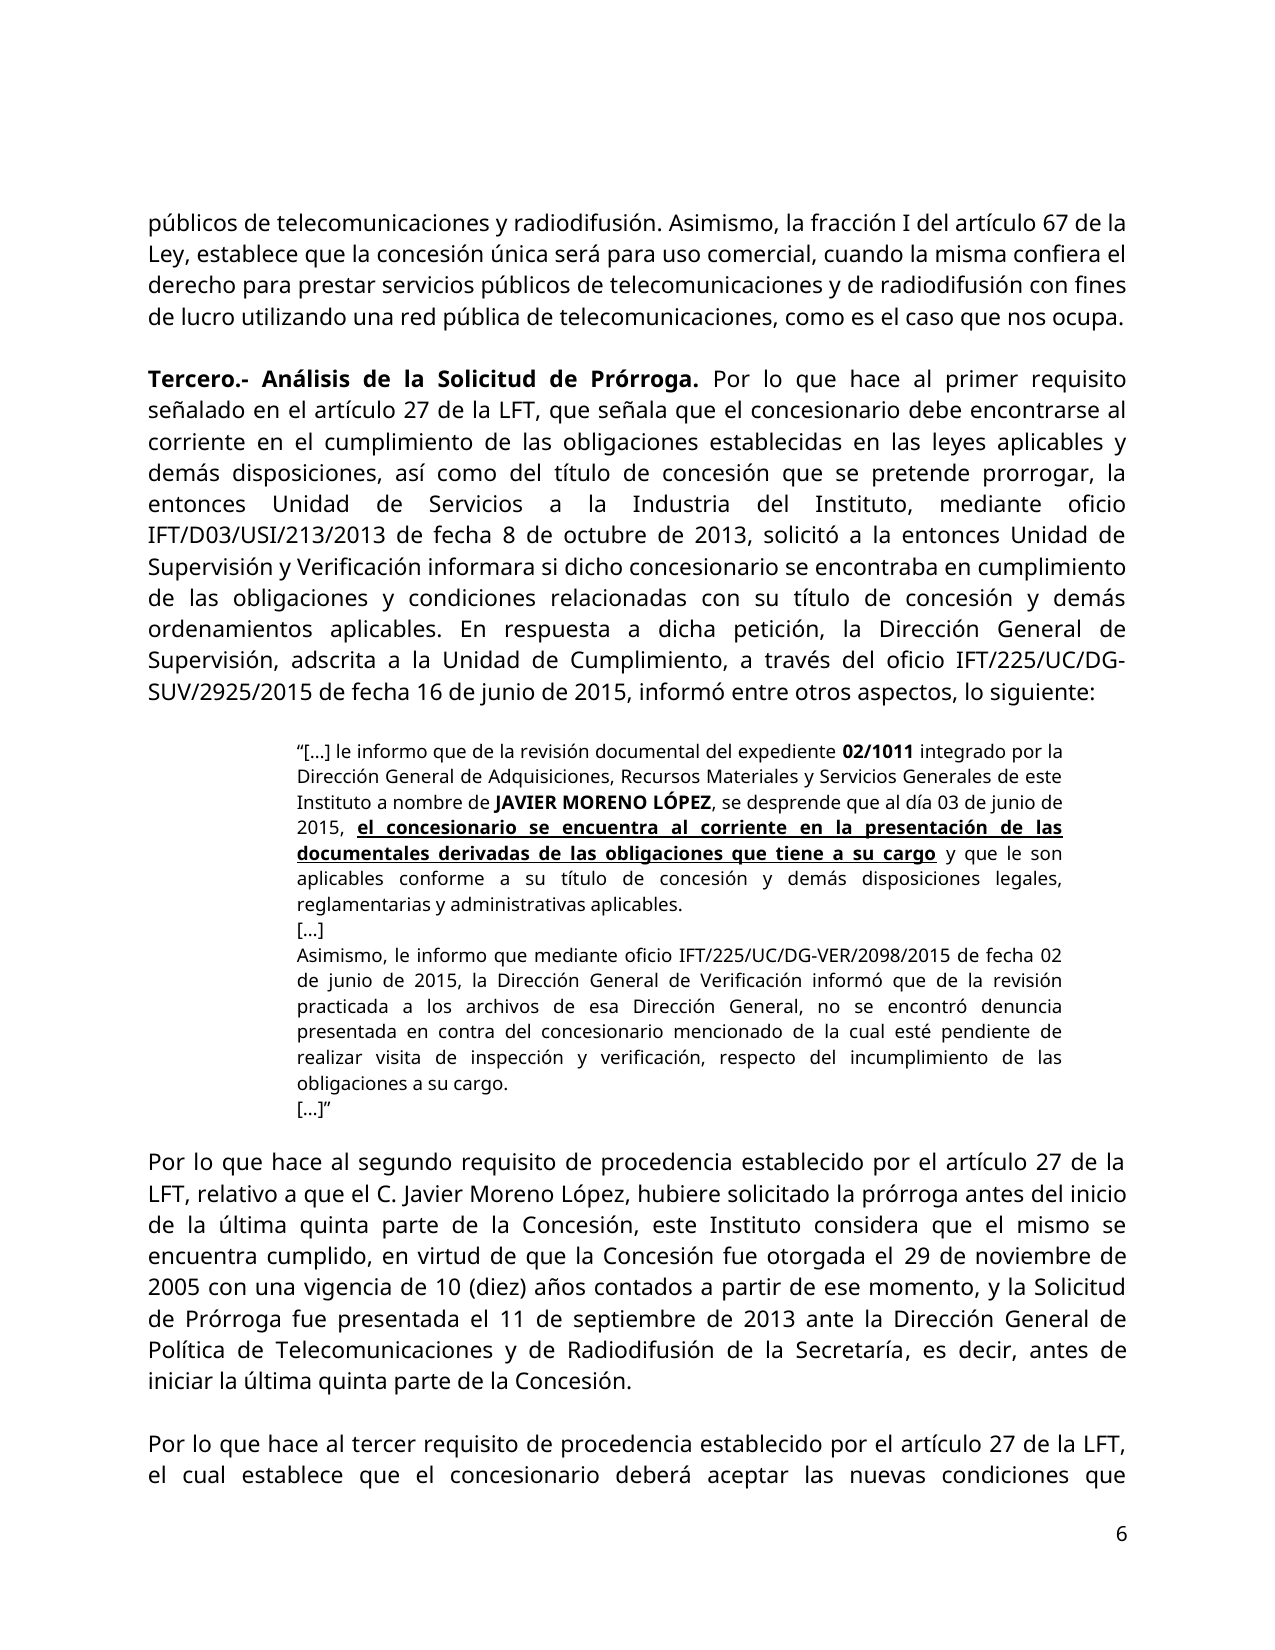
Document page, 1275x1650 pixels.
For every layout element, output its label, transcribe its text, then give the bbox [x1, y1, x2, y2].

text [148, 1428, 1127, 1490]
text Por lo que hace al segundo requisito de procedencia establecido por el artículo 27 de la LFT, relativo a que el C. Javier Moreno López, hubiere solicitado la prórroga antes del inicio de la última quinta parte de la Concesión, este Instituto considera que el mismo se encuentra cumplido, en virtud de que la Concesión fue otorgada el 29 de noviembre de 2005 con una vigencia de 10 (diez) años contados a partir de ese momento, y la Solicitud de Prórroga fue presentada el 11 de septiembre de 2013 ante la Dirección General de Política de Telecomunicaciones y de Radiodifusión de la Secretaría, es decir, antes de iniciar la última quinta parte de la Concesión. [148, 1146, 1127, 1396]
text […] [297, 917, 1063, 942]
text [148, 207, 1127, 332]
text […]” [297, 1095, 1063, 1121]
text Asimismo, le informo que mediante oficio IFT/225/UC/DG-VER/2098/2015 de fecha 02 de junio de 2015, la Dirección General de Verificación informó que de la revisión practicada a los archivos de esa Dirección General, no se encontró denuncia presentada en contra del concesionario mencionado de la cual esté pendiente de realizar visita de inspección y verificación, respecto del incumplimiento de las obligaciones a su cargo. [297, 942, 1063, 1095]
text Tercero.- Análisis de la Solicitud de Prórroga. Por lo que hace al primer requisito señalado en el artículo 27 de la LFT, que señala que el concesionario debe encontrarse al corriente en el cumplimiento de las obligaciones establecidas en las leyes aplicables y demás disposiciones, así como del título de concesión que se pretende prorrogar, la entonces Unidad de Servicios a la Industria del Instituto, mediante oficio IFT/D03/USI/213/2013 de fecha 8 de octubre de 2013, solicitó a la entonces Unidad de Supervisión y Verificación informara si dicho concesionario se encontraba en cumplimiento de las obligaciones y condiciones relacionadas con su título de concesión y demás ordenamientos aplicables. En respuesta a dicha petición, la Dirección General de Supervisión, adscrita a la Unidad de Cumplimiento, a través del oficio IFT/225/UC/DG-SUV/2925/2015 de fecha 16 de junio de 2015, informó entre otros aspectos, lo siguiente: [148, 363, 1127, 707]
text “[…] le informo que de la revisión documental del expediente 02/1011 integrado por la Dirección General de Adquisiciones, Recursos Materiales y Servicios Generales de este Instituto a nombre de JAVIER MORENO LÓPEZ, se desprende que al día 03 de junio de 2015, el concesionario se encuentra al corriente en la presentación de las documentales derivadas de las obligaciones que tiene a su cargo y que le son aplicables conforme a su título de concesión y demás disposiciones legales, reglamentarias y administrativas aplicables. [297, 738, 1063, 917]
